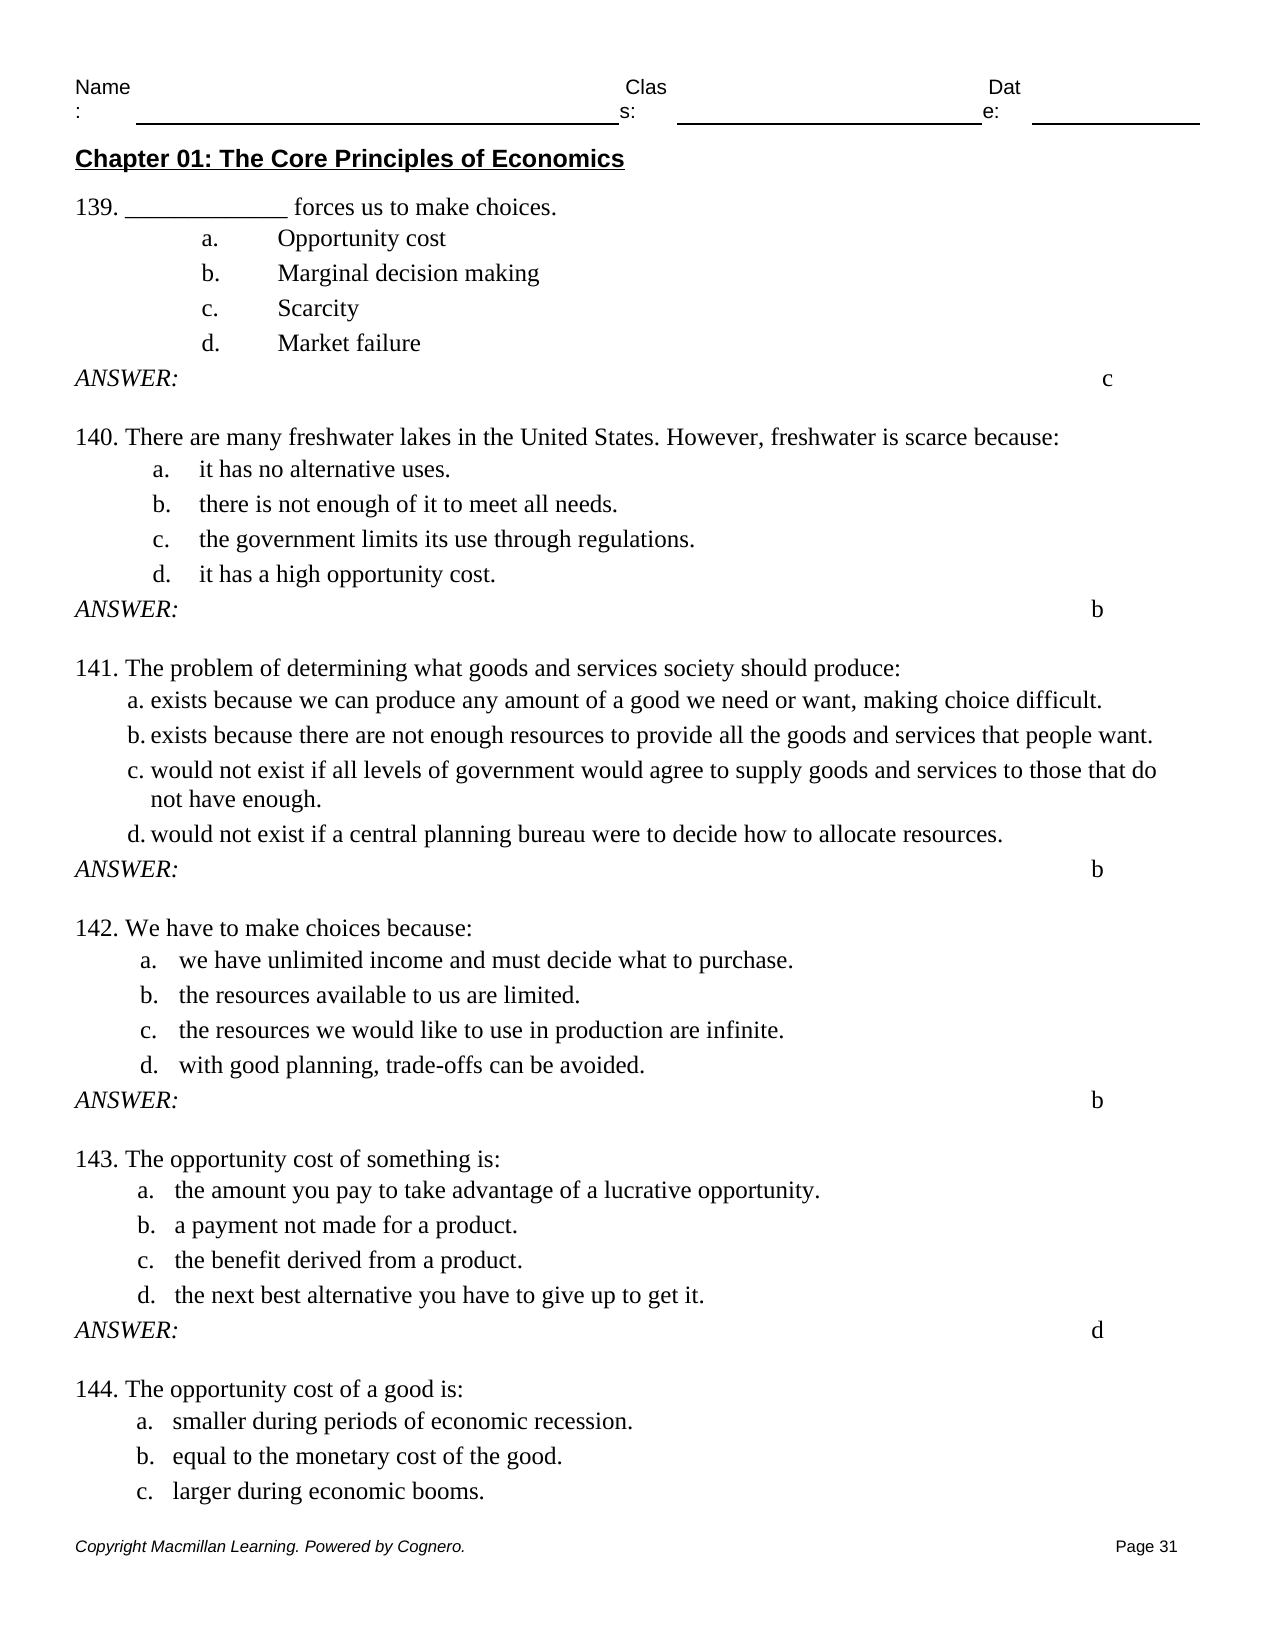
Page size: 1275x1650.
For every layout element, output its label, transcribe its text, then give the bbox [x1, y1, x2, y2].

table_header 142. We have to make choices because: [75, 913, 1200, 1117]
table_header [75, 1375, 1200, 1508]
table_header 139. _____________ forces us to make choices. [75, 192, 1200, 396]
table_header 140. There are many freshwater lakes in the United States. However, freshwater is scarce because: [75, 423, 1200, 626]
table_header 141. The problem of determining what goods and services society should produce: [75, 653, 1200, 886]
table_header 143. The opportunity cost of something is: [75, 1144, 1200, 1348]
